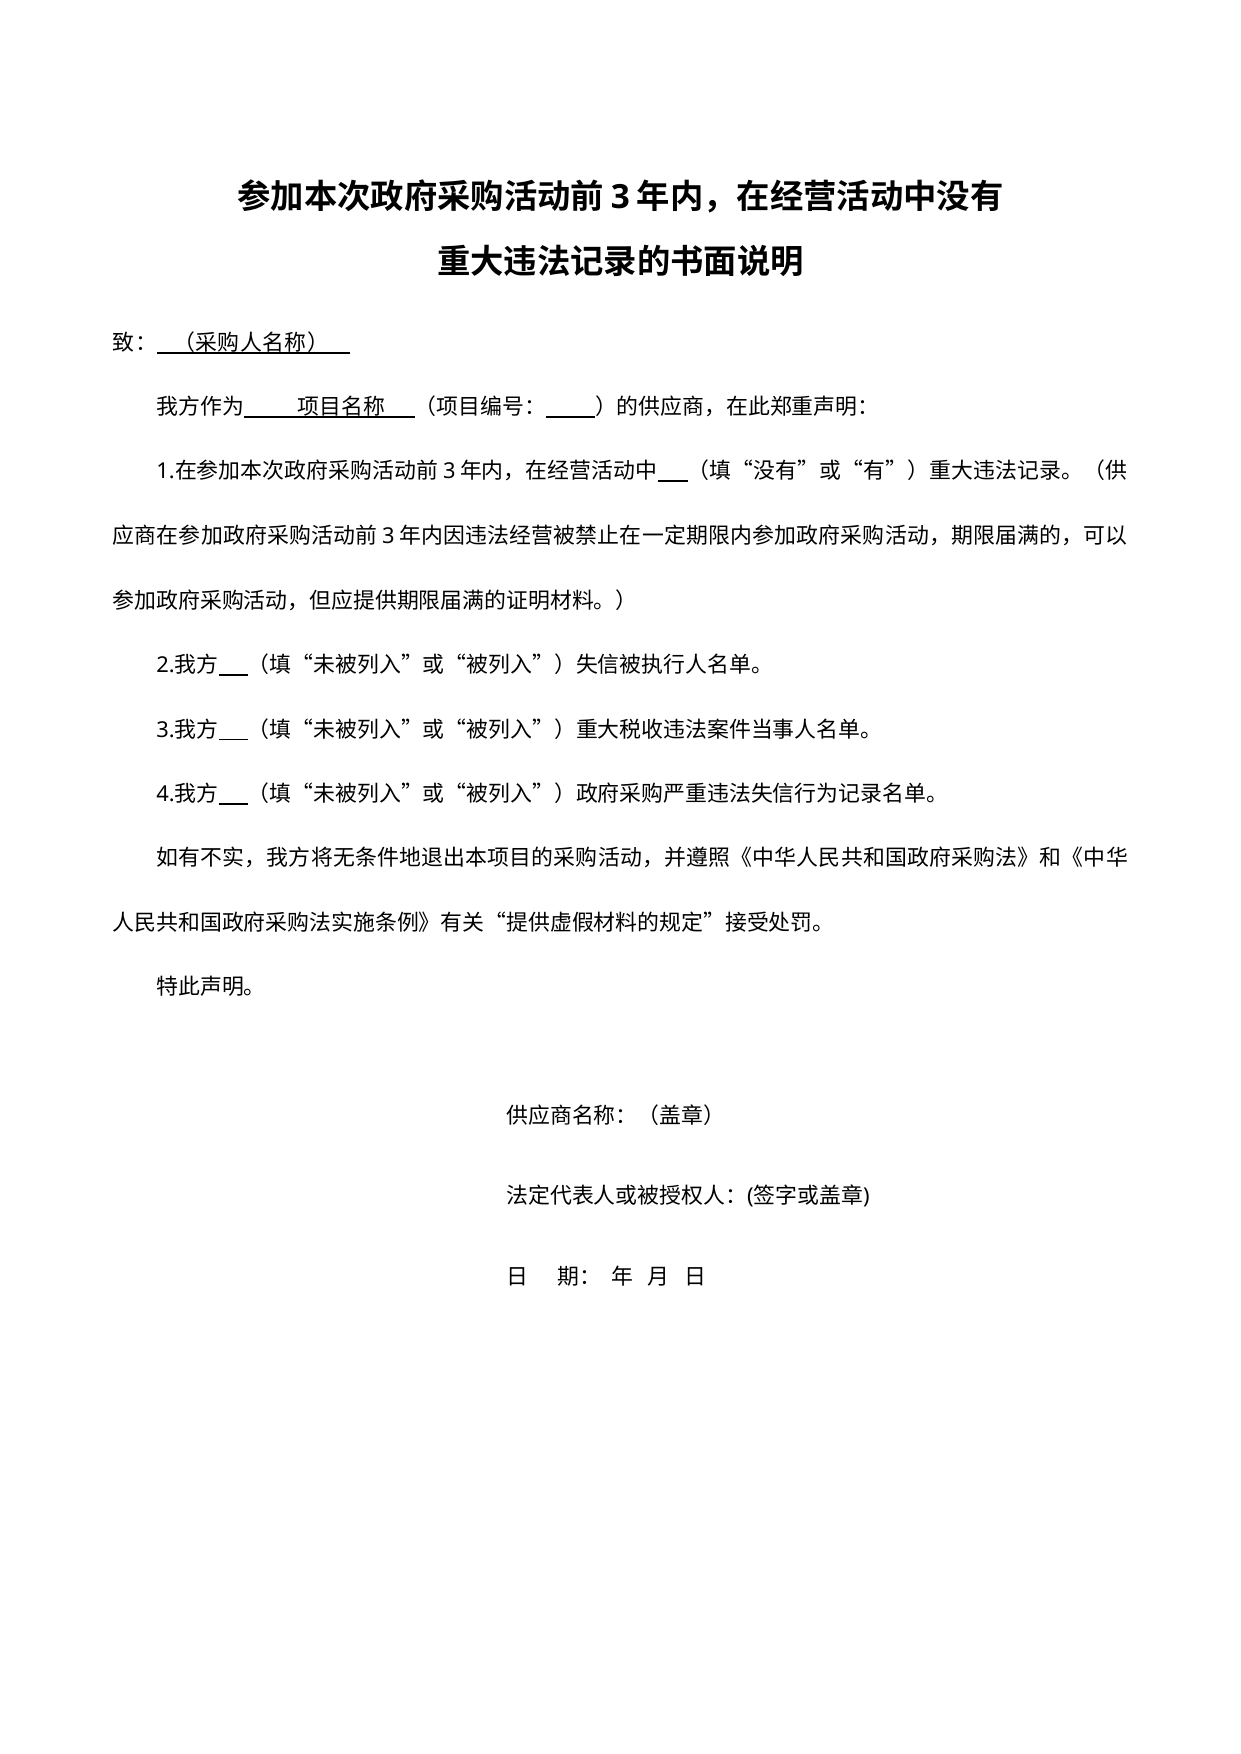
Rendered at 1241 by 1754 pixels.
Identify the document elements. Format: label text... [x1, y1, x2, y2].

text 法定代表人或被授权人：(签字或盖章) [112, 1178, 1128, 1211]
list 参加本次政府采购活动前3年内，在经营活动中没有 [112, 162, 1128, 227]
text 2.我方 （填“未被列入”或“被列入”）失信被执行人名单。 [112, 647, 1128, 679]
text 日 期： 年 月 日 [112, 1258, 1128, 1291]
text 供应商名称：（盖章） [112, 1098, 1128, 1131]
text 致： （采购人名称） [112, 324, 1128, 357]
text 如有不实，我方将无条件地退出本项目的采购活动，并遵照《中华人民共和国政府采购法》和《中华人民共和国政府采购法实施条例》有关“提供虚假材料的规定”接受处罚。 [112, 840, 1128, 937]
text 3.我方 （填“未被列入”或“被列入”）重大税收违法案件当事人名单。 [112, 711, 1128, 744]
text 1.在参加本次政府采购活动前3年内，在经营活动中 （填“没有”或“有”）重大违法记录。（供应商在参加政府采购活动前3年内因违法经营被禁止在一定期限内参加政府采购活动，期限届满的，可以参加政府采购活动，但应提供期限届满的证明材料。） [112, 453, 1128, 615]
text 4.我方 （填“未被列入”或“被列入”）政府采购严重违法失信行为记录名单。 [112, 776, 1128, 808]
text 特此声明。 [112, 969, 1128, 1001]
text 我方作为 项目名称 （项目编号： ）的供应商，在此郑重声明： [112, 389, 1128, 421]
list 重大违法记录的书面说明 [112, 227, 1128, 292]
